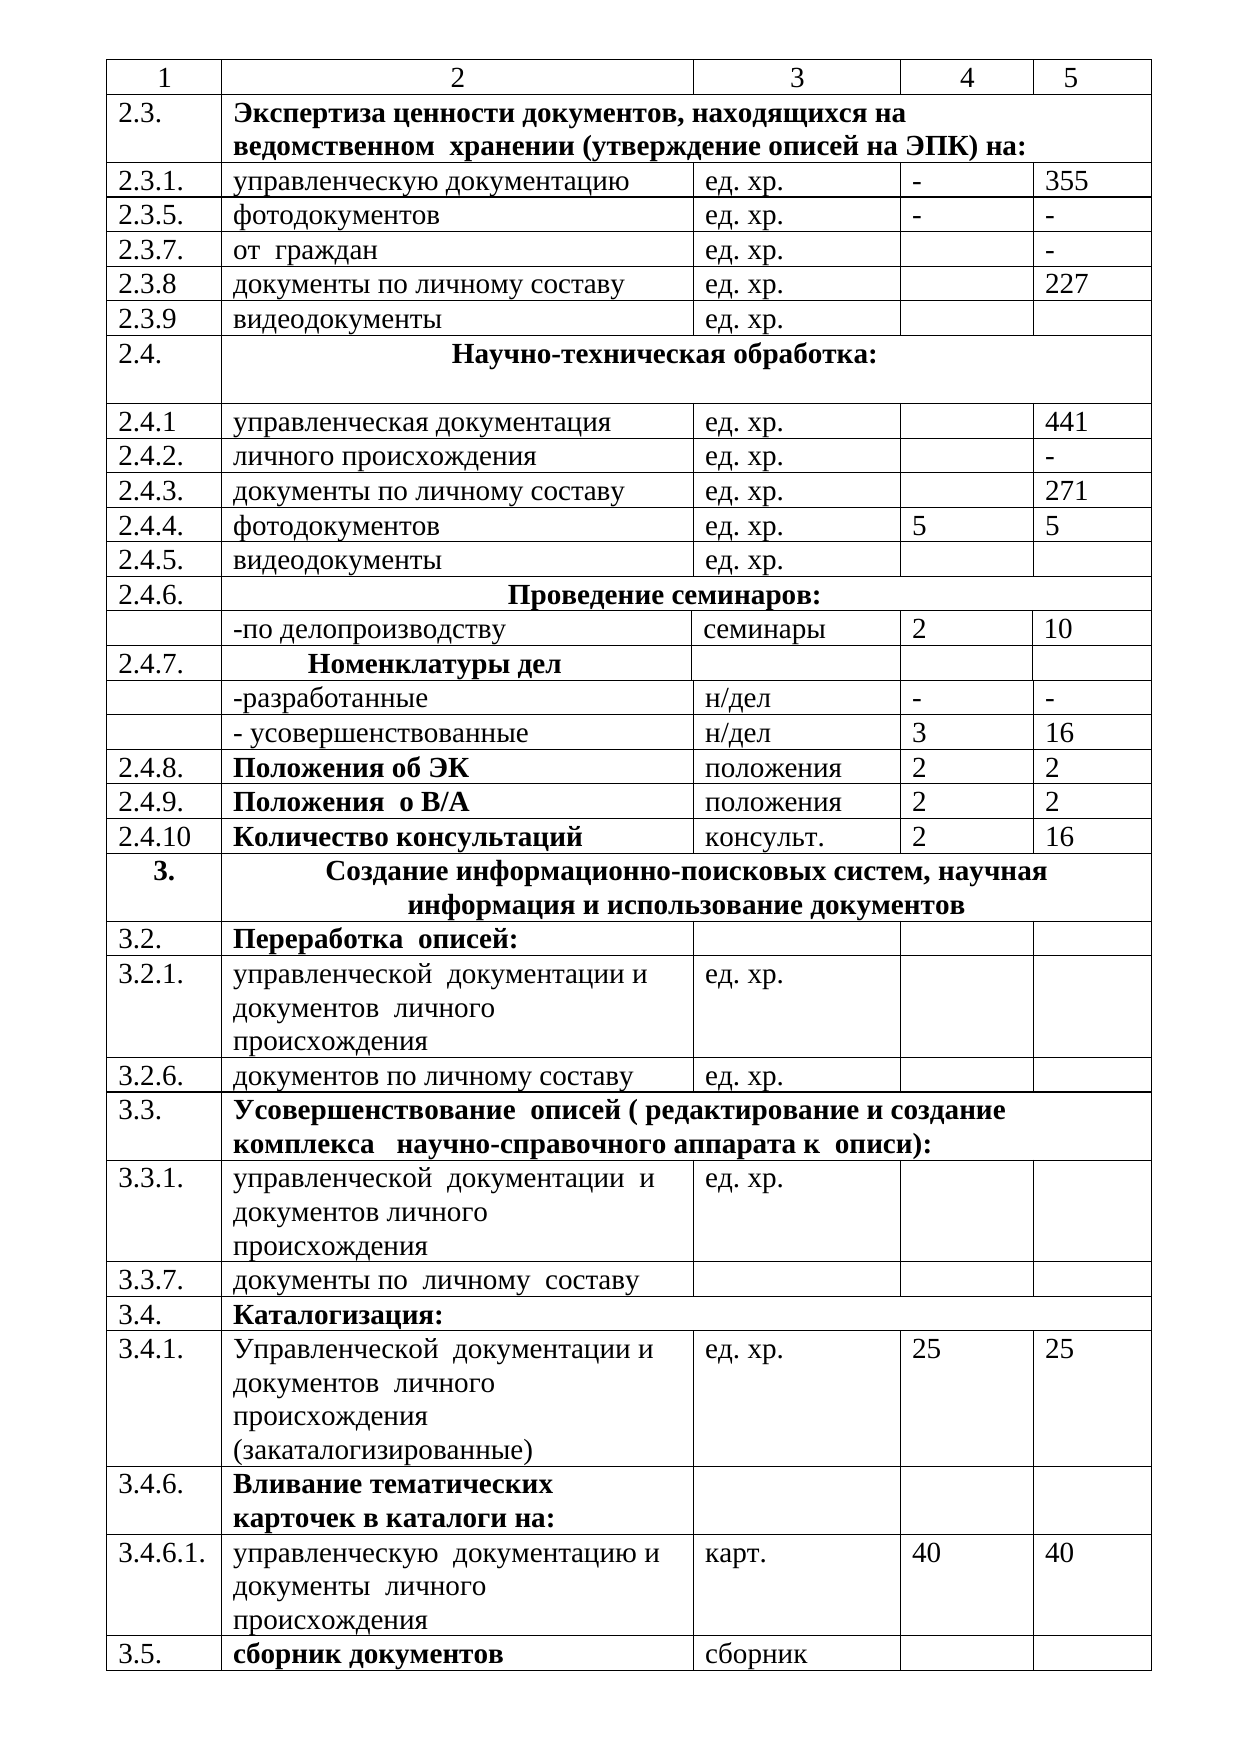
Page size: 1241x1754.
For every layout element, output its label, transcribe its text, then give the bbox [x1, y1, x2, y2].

table_cell сборник документов [222, 1636, 693, 1670]
table_cell [901, 646, 1032, 679]
table_cell 5 [901, 508, 1033, 541]
table_cell 3.2.6. [107, 1058, 221, 1091]
table_cell управленческой документации и документов личного происхождения [222, 1161, 693, 1261]
table_cell 2.4.2. [107, 439, 221, 472]
table_cell управленческую документацию и документы личного происхождения [222, 1535, 693, 1635]
table_cell ед. хр. [694, 1331, 900, 1466]
table_cell [694, 1262, 900, 1296]
table_cell Создание информационно-поисковых систем, научная информация и использование документов [222, 854, 1151, 921]
table_cell Номенклатуры дел [222, 646, 691, 679]
table_cell Количество консультаций [222, 819, 693, 852]
table_cell 3.2.1. [107, 956, 221, 1057]
table_cell 2.4.5. [107, 542, 221, 576]
table_cell 2.3.9 [107, 301, 221, 335]
table_cell фотодокументов [222, 508, 693, 541]
table_cell 2.4.9. [107, 784, 221, 818]
table_cell [694, 1467, 900, 1534]
table_cell 40 [901, 1535, 1033, 1635]
table_cell 3 [694, 60, 900, 94]
table_cell ед. хр. [694, 473, 900, 507]
table_cell 2.4.10 [107, 819, 221, 852]
table_cell фотодокументов [222, 198, 693, 231]
table_cell [901, 1058, 1033, 1091]
table_cell - [901, 163, 1033, 196]
table_cell 1 [107, 60, 221, 94]
table_cell 3.4.1. [107, 1331, 221, 1466]
table_cell [901, 1636, 1033, 1670]
table_cell - [1034, 198, 1151, 231]
table_cell -разработанные [222, 681, 693, 714]
table_cell 2 [901, 819, 1033, 852]
table_cell - усовершенствованные [222, 715, 693, 749]
table_cell 25 [901, 1331, 1033, 1466]
table_cell 2 [1034, 750, 1151, 783]
table_cell [1034, 542, 1151, 576]
table_cell 16 [1034, 819, 1151, 852]
table_cell ед. хр. [694, 232, 900, 266]
table_cell ед. хр. [694, 198, 900, 231]
table_cell 4 [901, 60, 1033, 94]
table_cell 3.3.1. [107, 1161, 221, 1261]
table_cell 2 [901, 784, 1033, 818]
table_cell ед. хр. [694, 542, 900, 576]
table_cell Вливание тематических карточек в каталоги на: [222, 1467, 693, 1534]
table_cell [1034, 1058, 1151, 1091]
table_cell 2.4.8. [107, 750, 221, 783]
table_cell 40 [1034, 1535, 1151, 1635]
table_cell 2 [1034, 784, 1151, 818]
table_cell [694, 922, 900, 955]
table_cell н/дел [694, 715, 900, 749]
table_cell [901, 267, 1033, 300]
table_cell Положения об ЭК [222, 750, 693, 783]
table_cell [692, 646, 900, 679]
table_cell 227 [1034, 267, 1151, 300]
table_cell 3.2. [107, 922, 221, 955]
table_cell видеодокументы [222, 542, 693, 576]
table_cell [107, 715, 221, 749]
table_cell 2.4.6. [107, 577, 221, 610]
table_cell 16 [1034, 715, 1151, 749]
table_cell [901, 232, 1033, 266]
table_cell управленческой документации и документов личного происхождения [222, 956, 693, 1057]
table_cell 271 [1034, 473, 1151, 507]
table_cell сборник [694, 1636, 900, 1670]
table_cell [1033, 646, 1151, 679]
table_cell 3.3.7. [107, 1262, 221, 1296]
table_cell [1034, 301, 1151, 335]
table_cell 2.4.4. [107, 508, 221, 541]
table_cell консульт. [694, 819, 900, 852]
table_cell управленческую документацию [222, 163, 693, 196]
table_cell 10 [1033, 611, 1151, 645]
table_cell Управленческой документации и документов личного происхождения (закаталогизированные) [222, 1331, 693, 1466]
table_cell ед. хр. [694, 163, 900, 196]
table_cell ед. хр. [694, 404, 900, 437]
table_cell Проведение семинаров: [222, 577, 1151, 610]
table_cell 3 [901, 715, 1033, 749]
table_cell ед. хр. [694, 508, 900, 541]
table_cell 441 [1034, 404, 1151, 437]
table_cell положения [694, 784, 900, 818]
table_cell Усовершенствование описей ( редактирование и создание комплекса научно-справочного аппарата к описи): [222, 1093, 1151, 1159]
table_cell личного происхождения [222, 439, 693, 472]
table_cell -по делопроизводству [222, 611, 691, 645]
table_cell - [901, 198, 1033, 231]
table_cell видеодокументы [222, 301, 693, 335]
table_cell [901, 439, 1033, 472]
table_cell семинары [692, 611, 900, 645]
table_cell [901, 542, 1033, 576]
table_cell 2.3. [107, 95, 221, 162]
table_cell [1034, 1636, 1151, 1670]
table_cell управленческая документация [222, 404, 693, 437]
table_cell 3.4. [107, 1297, 221, 1330]
table_cell Каталогизация: [222, 1297, 1151, 1330]
table_cell 2.4.7. [107, 646, 221, 679]
table_cell Переработка описей: [222, 922, 693, 955]
table_cell [1034, 1161, 1151, 1261]
table_cell [1034, 1467, 1151, 1534]
table_cell 2.3.8 [107, 267, 221, 300]
table_cell 25 [1034, 1331, 1151, 1466]
table_cell 3.5. [107, 1636, 221, 1670]
table_cell [107, 681, 221, 714]
table_cell 5 [1034, 508, 1151, 541]
table_cell [1034, 922, 1151, 955]
table_cell ед. хр. [694, 956, 900, 1057]
table_cell 3. [107, 854, 221, 921]
table_cell [901, 1467, 1033, 1534]
table_cell Экспертиза ценности документов, находящихся на ведомственном хранении (утверждение описей на ЭПК) на: [222, 95, 1151, 162]
table_cell [107, 611, 221, 645]
table_cell 5 [1034, 60, 1151, 94]
table_cell Положения о В/А [222, 784, 693, 818]
table_cell 2 [901, 611, 1032, 645]
table_cell [901, 1161, 1033, 1261]
table_cell ед. хр. [694, 439, 900, 472]
table_cell 2.3.5. [107, 198, 221, 231]
table_cell ед. хр. [694, 267, 900, 300]
table_cell [901, 1262, 1033, 1296]
table_cell 355 [1034, 163, 1151, 196]
table_cell - [1034, 232, 1151, 266]
table_cell от граждан [222, 232, 693, 266]
table_cell 2.3.7. [107, 232, 221, 266]
table_cell [1034, 956, 1151, 1057]
table_cell [1034, 1262, 1151, 1296]
table_cell документы по личному составу [222, 267, 693, 300]
table_cell документов по личному составу [222, 1058, 693, 1091]
table_cell 3.3. [107, 1093, 221, 1159]
table_cell 2.4. [107, 336, 221, 403]
table_cell Научно-техническая обработка: [222, 336, 1151, 403]
table_cell ед. хр. [694, 1161, 900, 1261]
table_cell документы по личному составу [222, 1262, 693, 1296]
table_cell 3.4.6.1. [107, 1535, 221, 1635]
table_cell документы по личному составу [222, 473, 693, 507]
table_cell [901, 404, 1033, 437]
table_cell ед. хр. [694, 1058, 900, 1091]
table_cell н/дел [694, 681, 900, 714]
table_cell карт. [694, 1535, 900, 1635]
table_cell положения [694, 750, 900, 783]
table_cell - [1034, 681, 1151, 714]
table_cell ед. хр. [694, 301, 900, 335]
table_cell 2 [901, 750, 1033, 783]
table_cell [901, 301, 1033, 335]
table_cell - [901, 681, 1033, 714]
table_cell [901, 473, 1033, 507]
table_cell 2.4.3. [107, 473, 221, 507]
table_cell 2 [222, 60, 693, 94]
table_cell [901, 922, 1033, 955]
table_cell 3.4.6. [107, 1467, 221, 1534]
table_cell 2.4.1 [107, 404, 221, 437]
table_cell 2.3.1. [107, 163, 221, 196]
table_cell [901, 956, 1033, 1057]
table_cell - [1034, 439, 1151, 472]
